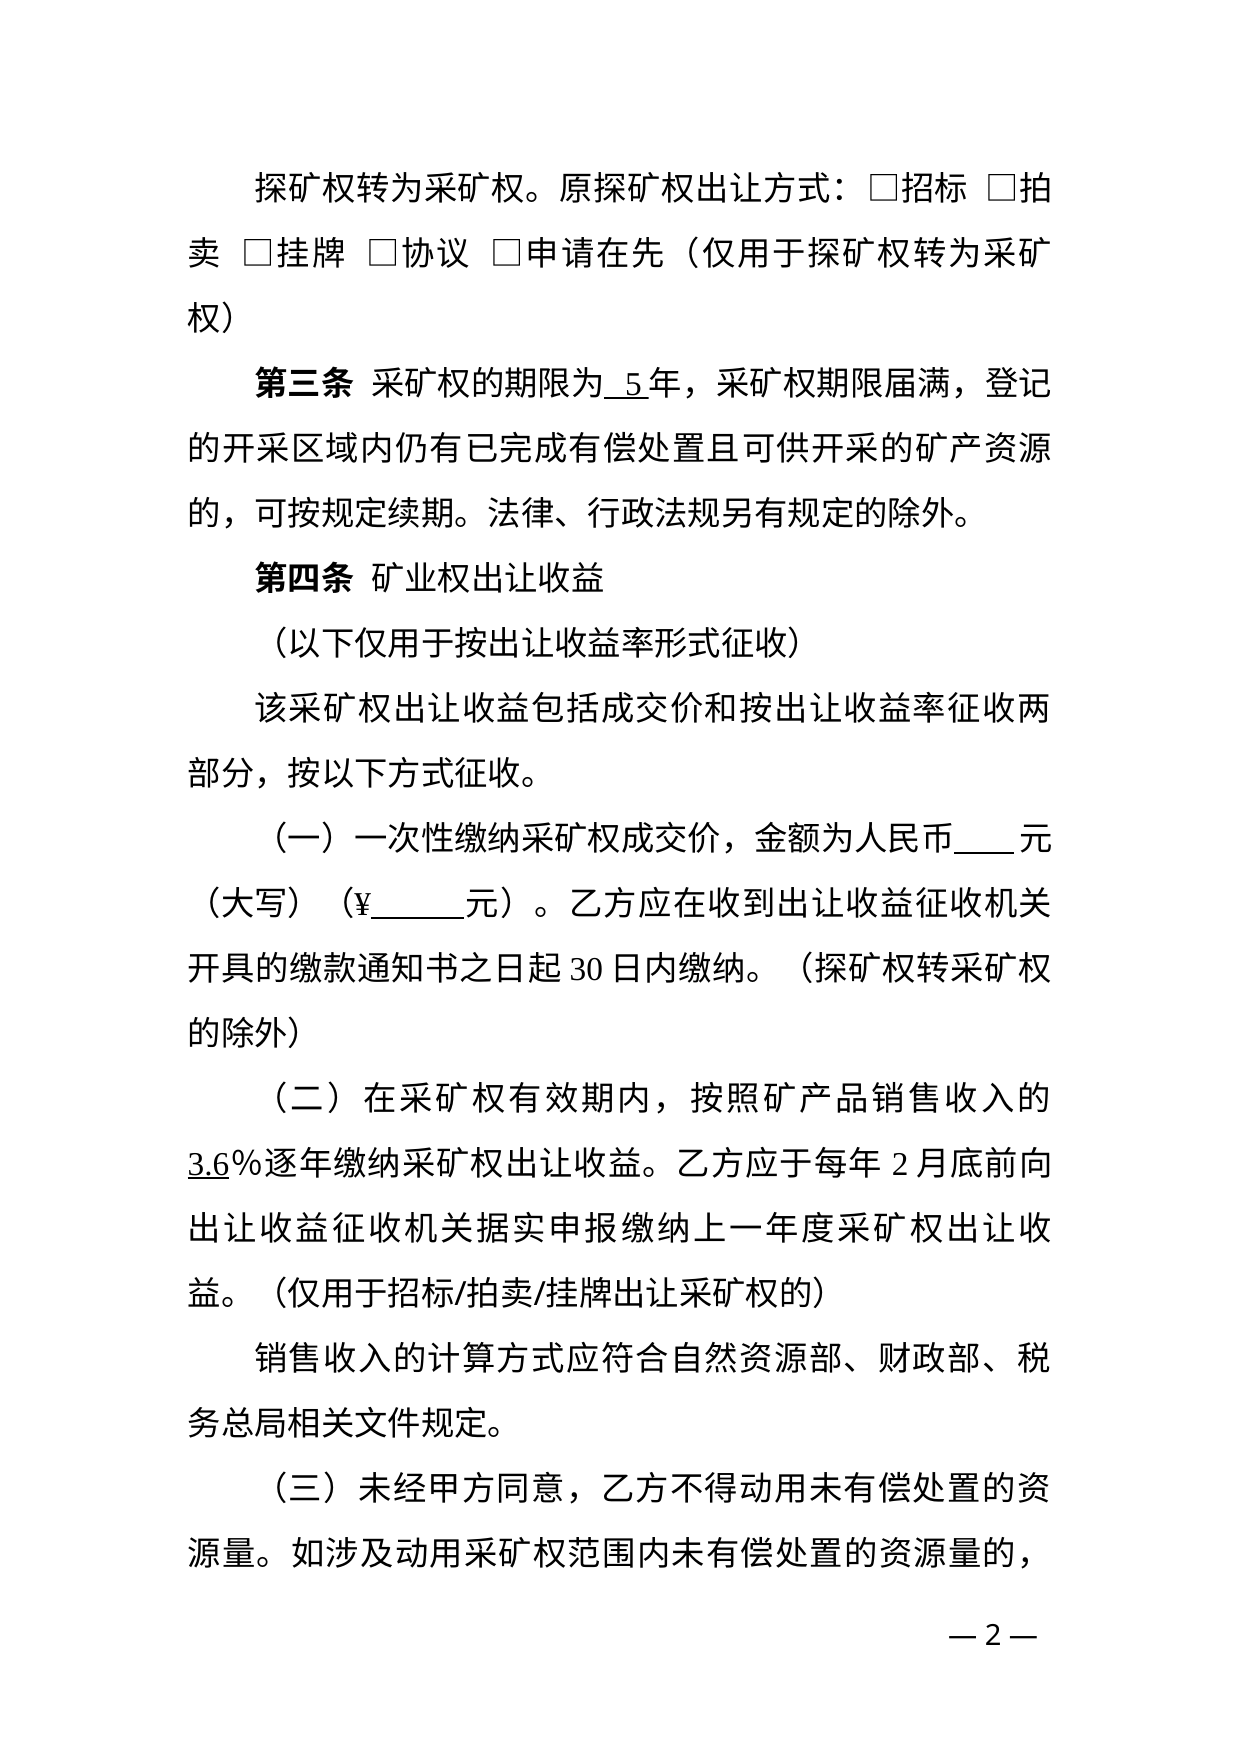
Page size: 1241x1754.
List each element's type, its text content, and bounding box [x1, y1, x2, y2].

text （一）一次性缴纳采矿权成交价，金额为人民币 元（大写）（¥ 元）。乙方应在收到出让收益征收机关开具的缴款通知书之日起30日内缴纳。（探矿权转采矿权的除外） [187, 803, 1053, 1063]
text 销售收入的计算方式应符合自然资源部、财政部、税务总局相关文件规定。 [187, 1323, 1053, 1453]
text （以下仅用于按出让收益率形式征收） [187, 608, 1053, 673]
text 该采矿权出让收益包括成交价和按出让收益率征收两部分，按以下方式征收。 [187, 673, 1053, 803]
list 矿业权出让收益 [187, 543, 1053, 608]
text （二）在采矿权有效期内，按照矿产品销售收入的3.6％逐年缴纳采矿权出让收益。乙方应于每年2月底前向出让收益征收机关据实申报缴纳上一年度采矿权出让收益。（仅用于招标/拍卖/挂牌出让采矿权的） [187, 1063, 1053, 1323]
list 探矿权转为采矿权。原探矿权出让方式：□招标 □拍卖 □挂牌 □协议 □申请在先（仅用于探矿权转为采矿权） [187, 153, 1053, 348]
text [187, 1453, 1053, 1583]
list 采矿权的期限为 5年，采矿权期限届满，登记的开采区域内仍有已完成有偿处置且可供开采的矿产资源的，可按规定续期。法律、行政法规另有规定的除外。 [187, 348, 1053, 543]
